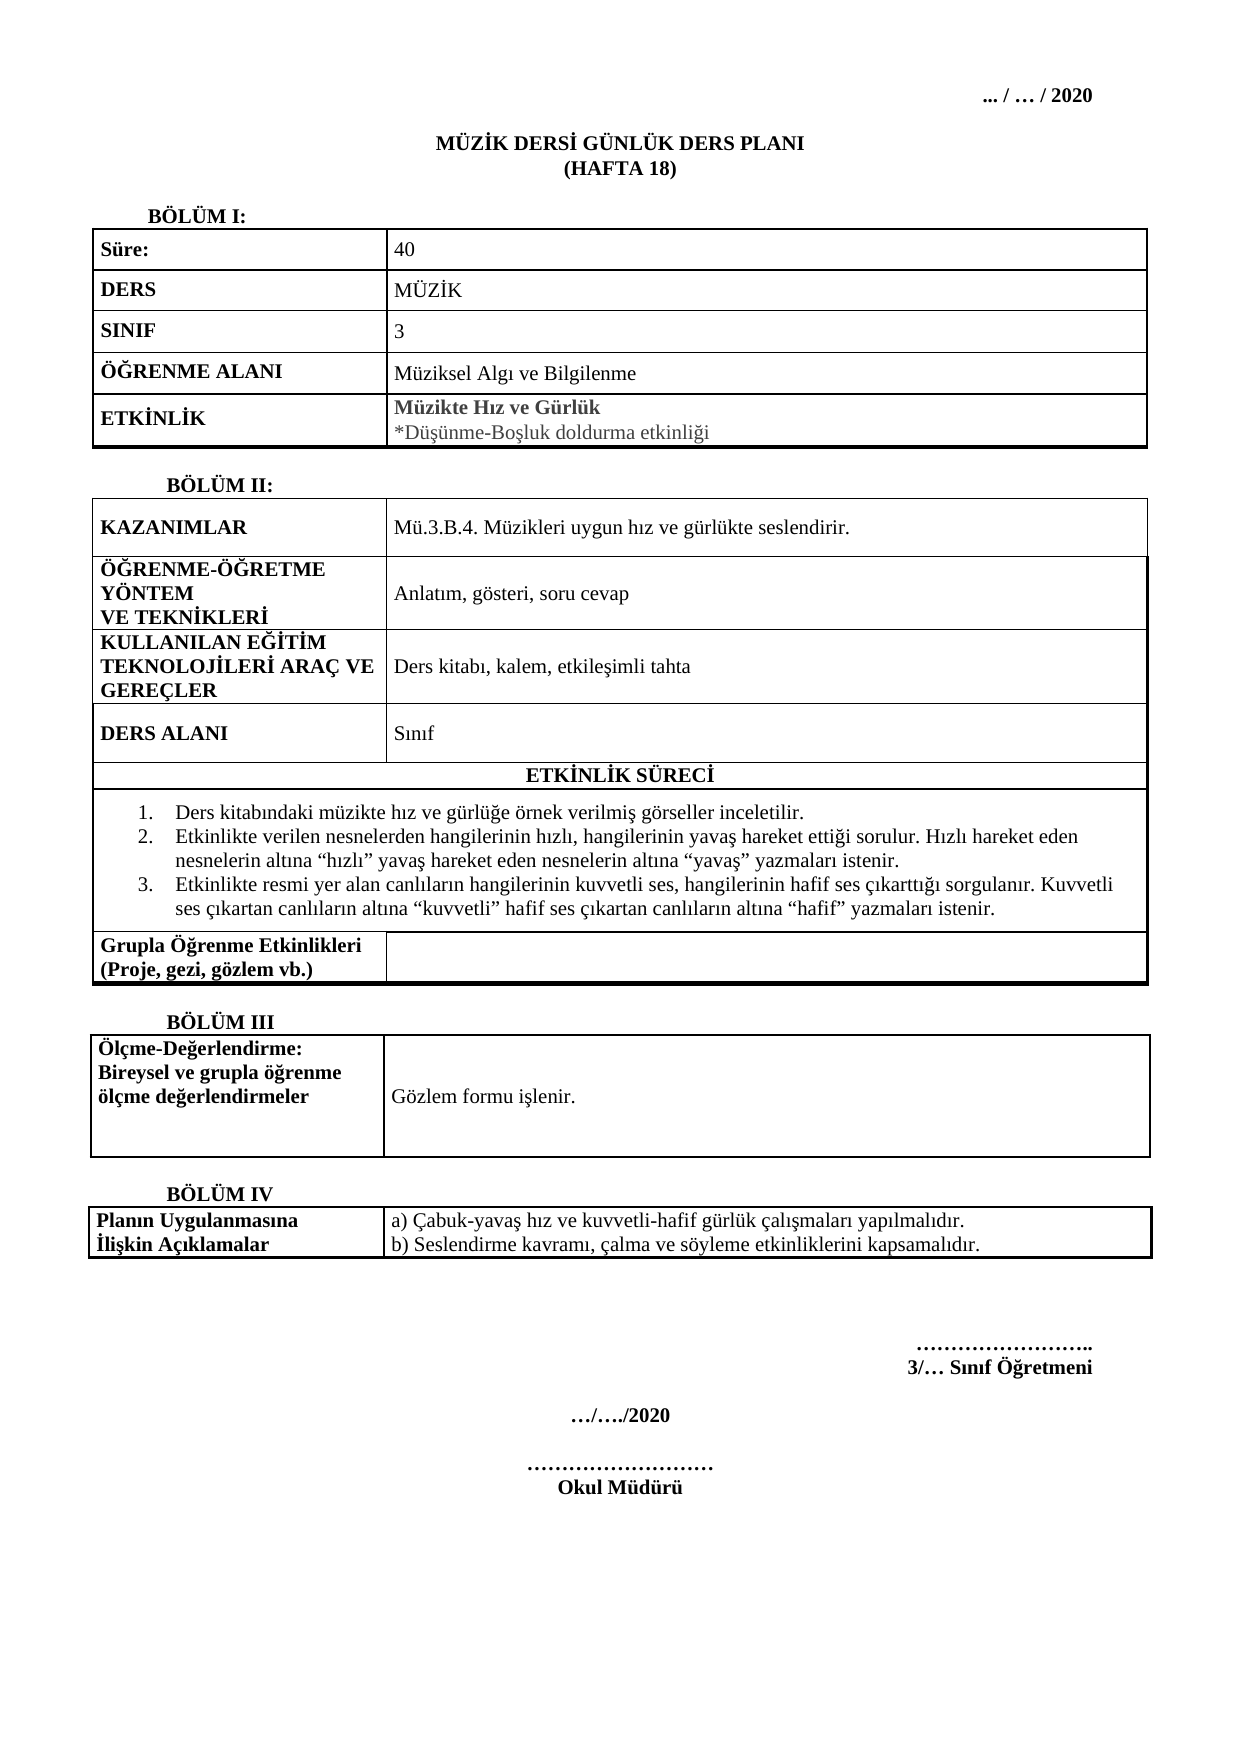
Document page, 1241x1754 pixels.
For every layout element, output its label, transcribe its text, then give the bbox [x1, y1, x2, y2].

table_header 40 [388, 230, 1146, 269]
subtitle BÖLÜM III [148, 1009, 1093, 1034]
table_header Planın Uygulanmasına İlişkin Açıklamalar [90, 1208, 383, 1256]
text (HAFTA 18) [148, 155, 1093, 179]
table_header Mü.3.B.4. Müzikleri uygun hız ve gürlükte seslendirir. [387, 499, 1147, 556]
text BÖLÜM I: [148, 203, 1093, 228]
table_header Süre: [94, 230, 386, 269]
table_header KAZANIMLAR [93, 499, 386, 556]
table_header Ölçme-Değerlendirme: Bireysel ve grupla öğrenme ölçme değerlendirmeler [92, 1036, 383, 1156]
table_cell KULLANILAN EĞİTİM TEKNOLOJİLERİ ARAÇ VE GEREÇLER [93, 630, 386, 702]
table_cell ETKİNLİK SÜRECİ [94, 763, 1146, 787]
table_cell MÜZİK [388, 271, 1146, 310]
text ... / … / 2020 [148, 83, 1093, 107]
text BÖLÜM II: [148, 473, 1093, 497]
text 3/… Sınıf Öğretmeni [148, 1355, 1093, 1379]
table_cell Anlatım, gösteri, soru cevap [387, 557, 1146, 629]
table_cell ÖĞRENME-ÖĞRETME YÖNTEM VE TEKNİKLERİ [93, 557, 386, 629]
table_cell ETKİNLİK [94, 395, 386, 444]
table_cell Grupla Öğrenme Etkinlikleri (Proje, gezi, gözlem vb.) [94, 932, 386, 981]
text Okul Müdürü [148, 1475, 1093, 1499]
table_cell DERS [94, 271, 386, 310]
subtitle BÖLÜM IV [148, 1182, 1093, 1206]
text MÜZİK DERSİ GÜNLÜK DERS PLANI [148, 131, 1093, 155]
table_cell Müziksel Algı ve Bilgilenme [388, 353, 1146, 393]
table_cell [387, 933, 1146, 981]
table_cell DERS ALANI [94, 704, 386, 762]
table_cell ÖĞRENME ALANI [94, 353, 386, 393]
table_cell Sınıf [387, 704, 1146, 762]
table_cell Ders kitabındaki müzikte hız ve gürlüğe örnek verilmiş görseller inceletilir. Etkinlikte verilen nesnelerden hangilerinin hızlı, hangilerinin yavaş hareket ettiği sorulur. Hızlı hareket eden nesnelerin altına “hızlı” yavaş hareket eden nesnelerin altına “yavaş” yazmaları istenir. Etkinlikte resmi yer alan canlıların hangilerinin kuvvetli ses, hangilerinin hafif ses çıkarttığı sorgulanır. Kuvvetli ses çıkartan canlıların altına “kuvvetli” hafif ses çıkartan canlıların altına “hafif” yazmaları istenir. [94, 790, 1146, 931]
table_cell Müzikte Hız ve Gürlük *Düşünme-Boşluk doldurma etkinliği [388, 395, 1146, 444]
text …/…./2020 [148, 1403, 1093, 1427]
table_cell SINIF [94, 311, 386, 352]
table_cell Ders kitabı, kalem, etkileşimli tahta [387, 630, 1146, 702]
text ……………………… [148, 1451, 1093, 1475]
table_header a) Çabuk-yavaş hız ve kuvvetli-hafif gürlük çalışmaları yapılmalıdır. b) Seslendirme kavramı, çalma ve söyleme etkinliklerini kapsamalıdır. [385, 1208, 1150, 1256]
table_cell 3 [388, 311, 1146, 352]
table_header Gözlem formu işlenir. [385, 1036, 1149, 1156]
text …………………….. [148, 1331, 1093, 1355]
